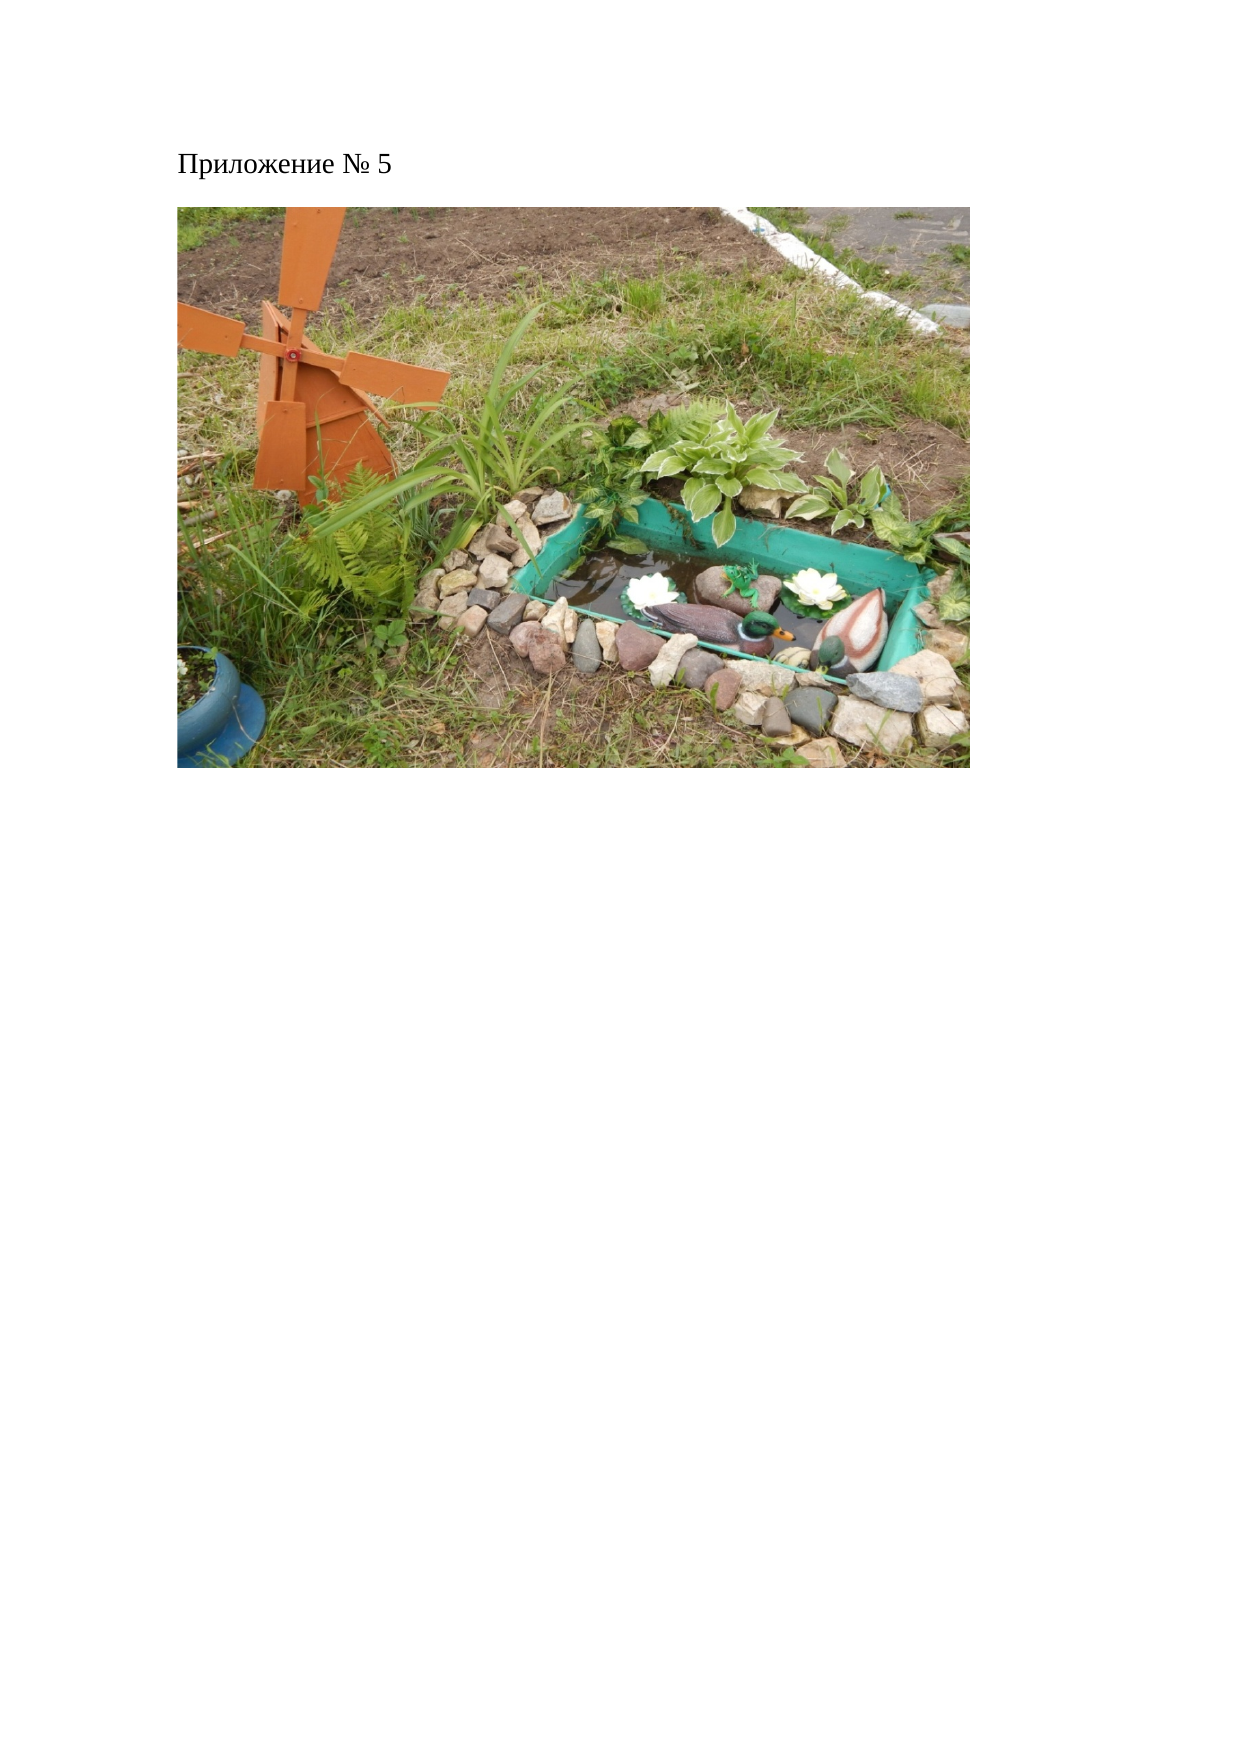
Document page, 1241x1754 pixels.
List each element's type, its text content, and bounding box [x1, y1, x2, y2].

picture [177, 207, 970, 768]
text Приложение № 5 [177, 146, 1152, 180]
